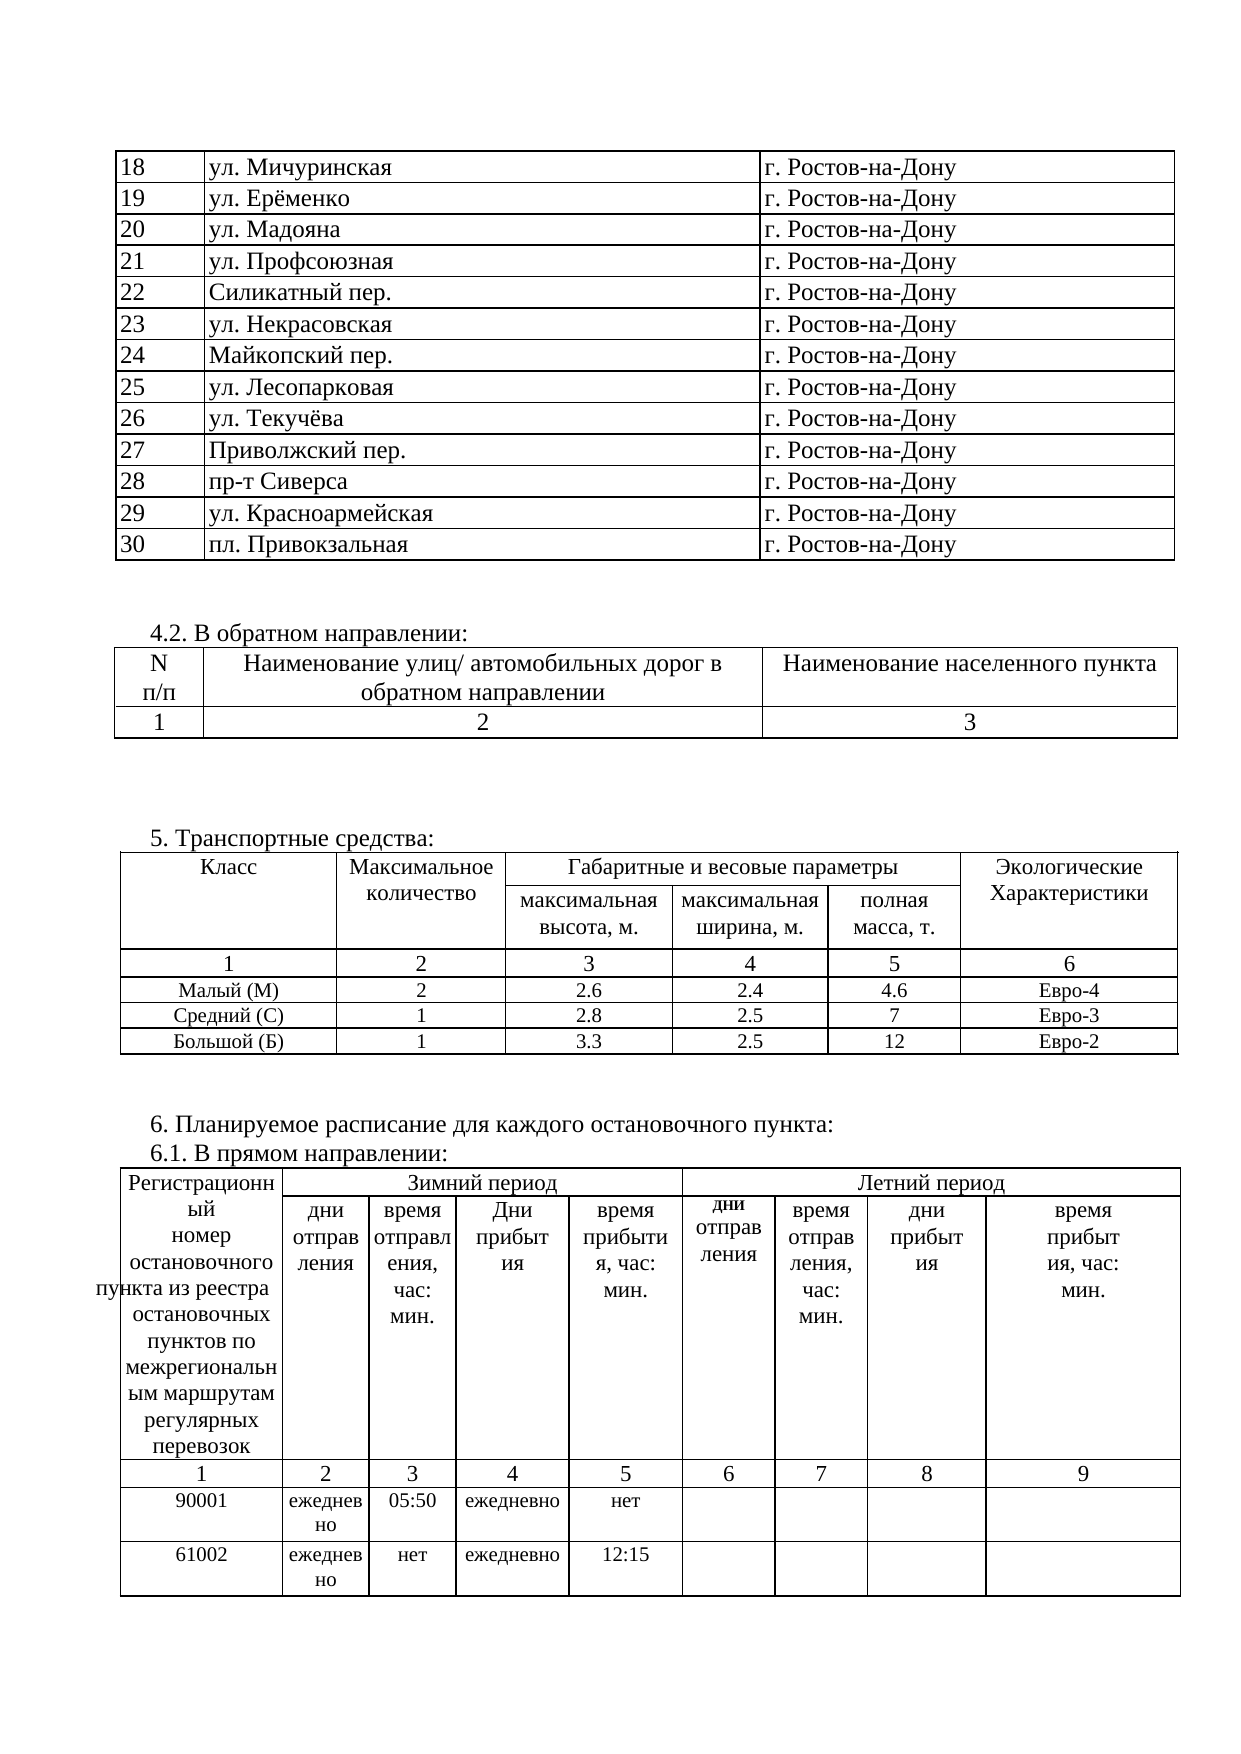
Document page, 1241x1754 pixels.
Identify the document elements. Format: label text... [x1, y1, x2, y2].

table_cell 2 [204, 707, 762, 737]
table_cell 25 [117, 372, 204, 402]
table_cell ул. Мичуринская [205, 152, 759, 181]
table_cell 4.6 [829, 978, 960, 1002]
table_cell 90001 [121, 1488, 282, 1541]
table_cell 4 [673, 950, 827, 976]
table_cell 61002 [121, 1542, 282, 1595]
table_cell время прибыти я, час: мин. [570, 1197, 682, 1458]
table_cell 22 [117, 277, 204, 307]
table_cell ежедневно [457, 1542, 568, 1595]
table_cell г. Ростов-на-Дону [761, 498, 1174, 527]
table_cell [683, 1542, 774, 1595]
text 5. Транспортные средства: [150, 823, 1090, 851]
table_cell г. Ростов-на-Дону [761, 183, 1174, 213]
table_cell Большой (Б) [121, 1029, 336, 1053]
table_cell ул. Красноармейская [205, 498, 759, 527]
table_header Класс [121, 853, 336, 948]
table_cell максимальная ширина, м. [673, 886, 827, 948]
table_header Экологические Характеристики [961, 853, 1177, 948]
table_cell ул. Профсоюзная [205, 246, 759, 276]
table_cell 6 [961, 950, 1177, 976]
table_header N п/п [115, 648, 203, 706]
table_cell 26 [117, 403, 204, 433]
table_cell г. Ростов-на-Дону [761, 372, 1174, 402]
table_cell 2.5 [673, 1029, 827, 1053]
table_cell 30 [117, 529, 204, 559]
table_cell Малый (М) [121, 978, 336, 1002]
table_cell 3.3 [506, 1029, 672, 1053]
table_cell г. Ростов-на-Дону [761, 215, 1174, 244]
table_cell 2 [283, 1460, 368, 1486]
table_cell дни прибыт ия [868, 1197, 985, 1458]
table_cell г. Ростов-на-Дону [761, 309, 1174, 339]
table_cell 2.4 [673, 978, 827, 1002]
table_cell ул. Лесопарковая [205, 372, 759, 402]
table_cell ежедневно [457, 1488, 568, 1541]
table_cell [868, 1542, 985, 1595]
table_cell Средний (С) [121, 1003, 336, 1027]
table_header Наименование улиц/ автомобильных дорог в обратном направлении [204, 648, 762, 706]
table_cell 27 [117, 435, 204, 464]
table_cell [776, 1488, 867, 1541]
text 4.2. В обратном направлении: [150, 618, 1090, 647]
table_cell 29 [117, 498, 204, 527]
table_cell пл. Привокзальная [205, 529, 759, 559]
table_cell максимальная высота, м. [506, 886, 672, 948]
table_cell 19 [117, 183, 204, 213]
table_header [121, 1169, 282, 1458]
table_cell 21 [117, 246, 204, 276]
table_cell дни отправ ления [283, 1197, 368, 1458]
table_cell ежедневно [283, 1488, 368, 1541]
table_cell 8 [868, 1460, 985, 1486]
table_cell Евро-3 [961, 1003, 1177, 1027]
table_cell г. Ростов-на-Дону [761, 466, 1174, 496]
table_cell время отправ ления, час: мин. [776, 1197, 867, 1458]
table_cell время отправл ения, час: мин. [370, 1197, 455, 1458]
table_cell пр-т Сиверса [205, 466, 759, 496]
table_cell нет [370, 1542, 455, 1595]
table_cell Приволжский пер. [205, 435, 759, 464]
table_cell 5 [570, 1460, 682, 1486]
table_cell 9 [987, 1460, 1180, 1486]
table_cell 1 [115, 707, 203, 737]
table_cell нет [570, 1488, 682, 1541]
table_cell 1 [337, 1003, 505, 1027]
table_cell 28 [117, 466, 204, 496]
table_cell г. Ростов-на-Дону [761, 403, 1174, 433]
table_cell 2.6 [506, 978, 672, 1002]
table_cell 12 [829, 1029, 960, 1053]
table_cell 7 [776, 1460, 867, 1486]
table_cell 3 [506, 950, 672, 976]
table_cell 1 [337, 1029, 505, 1053]
table_header Зимний период [283, 1169, 682, 1195]
table_cell 7 [829, 1003, 960, 1027]
table_cell [683, 1488, 774, 1541]
text 6. Планируемое расписание для каждого остановочного пункта: [150, 1109, 1090, 1138]
table_cell Евро-2 [961, 1029, 1177, 1053]
table_cell г. Ростов-на-Дону [761, 435, 1174, 464]
table_cell 1 [121, 1460, 282, 1486]
table_header Габаритные и весовые параметры [506, 853, 960, 885]
table_cell Дни прибыт ия [457, 1197, 568, 1458]
table_cell 12:15 [570, 1542, 682, 1595]
table_header Летний период [683, 1169, 1180, 1195]
table_cell 2.5 [673, 1003, 827, 1027]
table_cell г. Ростов-на-Дону [761, 152, 1174, 181]
table_cell Евро-4 [961, 978, 1177, 1002]
table_cell [987, 1542, 1180, 1595]
text 6.1. В прямом направлении: [150, 1138, 1090, 1167]
table_cell 05:50 [370, 1488, 455, 1541]
table_cell Майкопский пер. [205, 340, 759, 370]
table_cell ежедневно [283, 1542, 368, 1595]
table_cell 18 [117, 152, 204, 181]
table_cell 5 [829, 950, 960, 976]
table_cell ул. Ерёменко [205, 183, 759, 213]
table_cell 20 [117, 215, 204, 244]
table_cell 3 [763, 706, 1177, 737]
table_cell 24 [117, 340, 204, 370]
table_cell 2.8 [506, 1003, 672, 1027]
table_cell [776, 1542, 867, 1595]
table_header Наименование населенного пункта [763, 648, 1177, 706]
table_cell 1 [121, 950, 336, 976]
table_cell 2 [337, 950, 505, 976]
table_header Максимальное количество [337, 853, 505, 948]
table_cell ул. Текучёва [205, 403, 759, 433]
table_cell 4 [457, 1460, 568, 1486]
table_cell полная масса, т. [829, 886, 960, 948]
table_cell г. Ростов-на-Дону [761, 277, 1174, 307]
table_cell [987, 1488, 1180, 1541]
table_cell 23 [117, 309, 204, 339]
table_cell г. Ростов-на-Дону [761, 340, 1174, 370]
table_cell ДНИ отправ ления [683, 1197, 774, 1458]
table_cell ул. Некрасовская [205, 309, 759, 339]
table_cell ул. Мадояна [205, 215, 759, 244]
table_cell 6 [683, 1460, 774, 1486]
table_cell время прибыт ия, час: мин. [987, 1197, 1180, 1458]
table_cell 3 [370, 1460, 455, 1486]
table_cell г. Ростов-на-Дону [761, 246, 1174, 276]
table_cell Силикатный пер. [205, 277, 759, 307]
table_cell г. Ростов-на-Дону [761, 529, 1174, 559]
table_cell [868, 1488, 985, 1541]
table_cell 2 [337, 978, 505, 1002]
